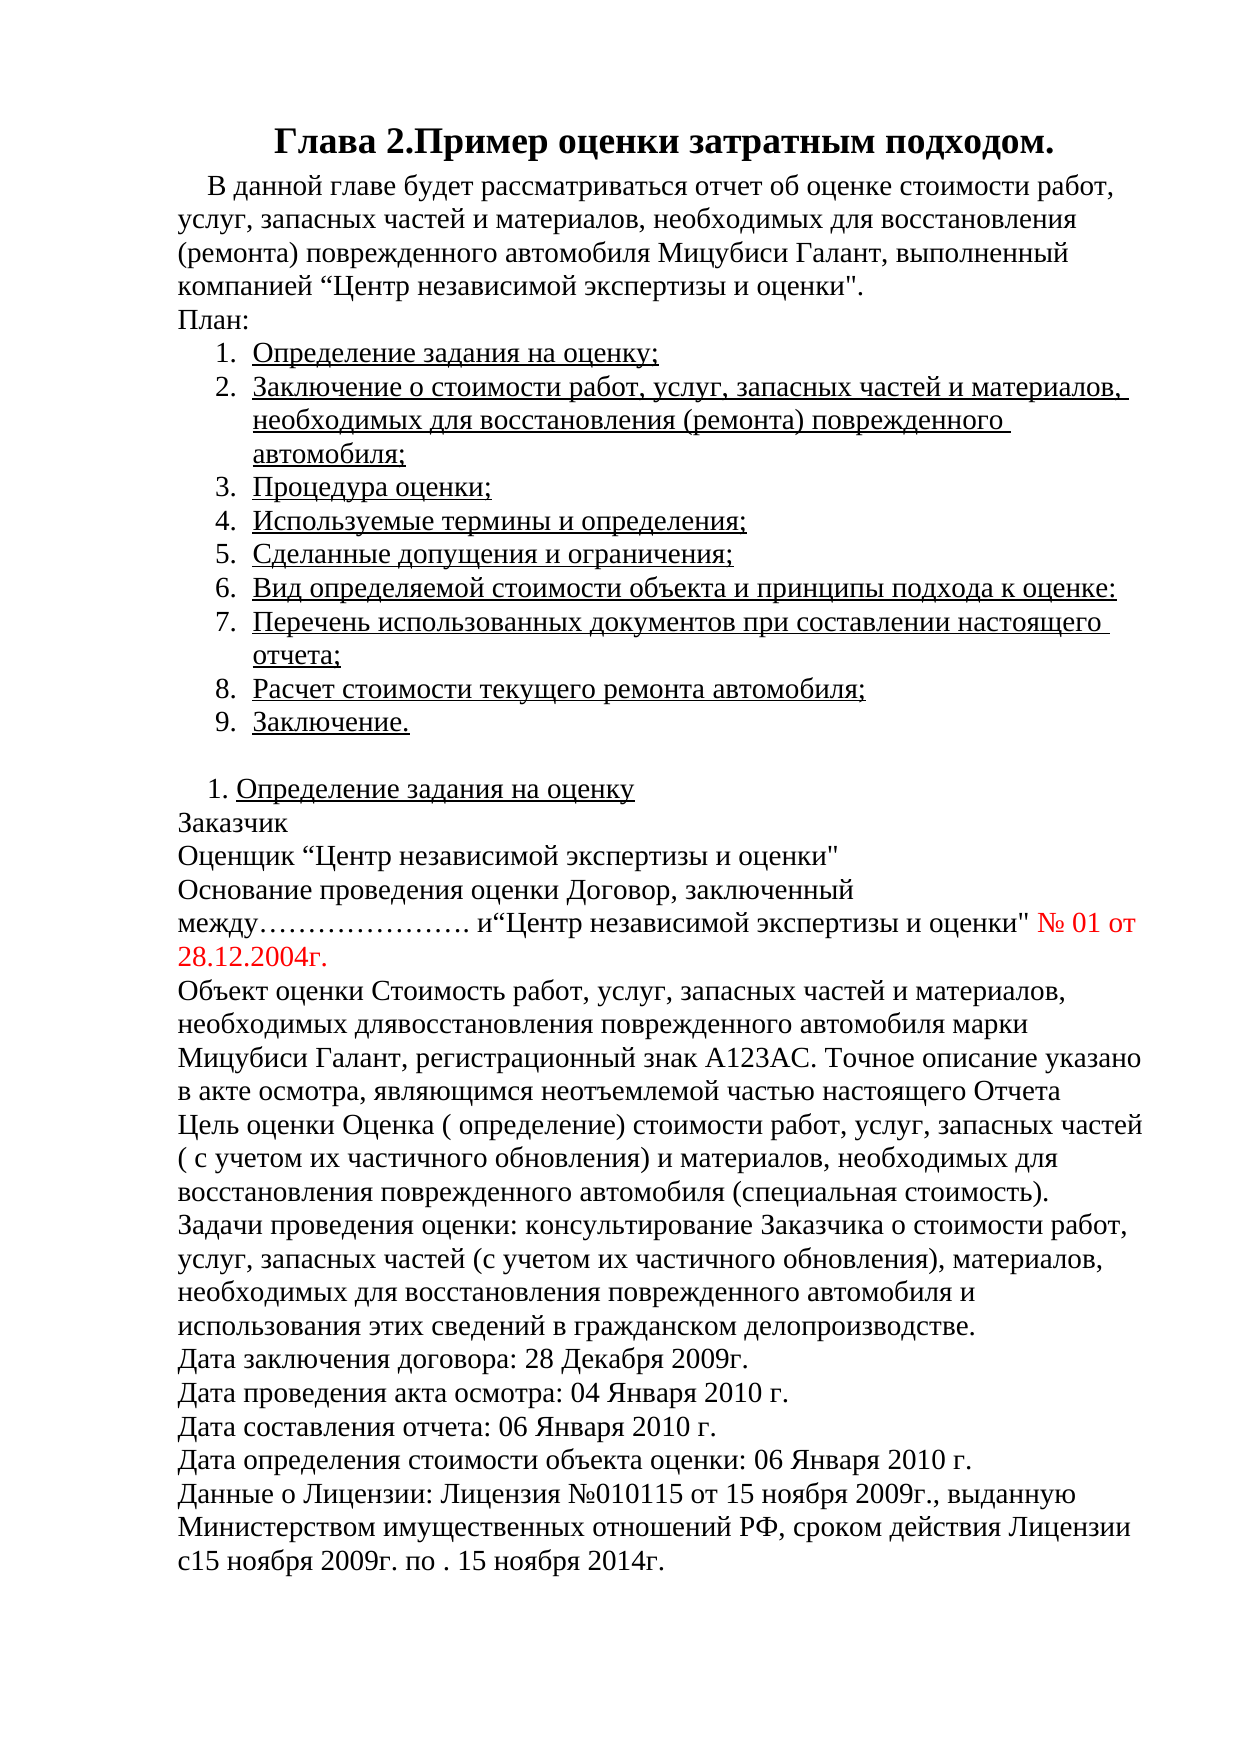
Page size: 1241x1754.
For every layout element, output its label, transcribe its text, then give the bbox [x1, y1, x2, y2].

list Вид определяемой стоимости объекта и принципы подхода к оценке: [215, 570, 1152, 604]
text Объект оценки Стоимость работ, услуг, запасных частей и материалов, необходимых длявосстановления поврежденного автомобиля марки Мицубиси Галант, регистрационный знак A123AC. Точное описание указано в акте осмотра, являющимся неотъемлемой частью настоящего Отчета [177, 973, 1152, 1107]
list Перечень использованных документов при составлении настоящего отчета; [215, 604, 1152, 671]
text Дата составления отчета: 06 Января 2010 г. [177, 1409, 1152, 1442]
text План: [177, 302, 1152, 335]
text Дата определения стоимости объекта оценки: 06 Января 2010 г. [177, 1442, 1152, 1476]
text Дата заключения договора: 28 Декабря 2009г. [177, 1342, 1152, 1375]
text 1. Определение задания на оценку [207, 771, 1152, 805]
text Основание проведения оценки Договор, заключенный между…………………. и“Центр независимой экспертизы и оценки" № 01 от 28.12.2004г. [177, 872, 1152, 973]
text Дата проведения акта осмотра: 04 Января 2010 г. [177, 1375, 1152, 1409]
list Процедура оценки; [215, 469, 1152, 503]
text Цель оценки Оценка ( определение) стоимости работ, услуг, запасных частей ( с учетом их частичного обновления) и материалов, необходимых для восстановления поврежденного автомобиля (специальная стоимость). [177, 1107, 1152, 1207]
list Определение задания на оценку; [215, 335, 1152, 369]
list Используемые термины и определения; [215, 503, 1152, 537]
list Сделанные допущения и ограничения; [215, 537, 1152, 570]
list Заключение о стоимости работ, услуг, запасных частей и материалов, необходимых для восстановления (ремонта) поврежденного автомобиля; [215, 369, 1152, 469]
text Данные о Лицензии: Лицензия №010115 от 15 ноября 2009г., выданную Министерством имущественных отношений РФ, сроком действия Лицензии с15 ноября 2009г. по . 15 ноября 2014г. [177, 1476, 1152, 1576]
subtitle Глава 2.Пример оценки затратным подходом. [177, 118, 1152, 161]
list Заключение. [215, 704, 1152, 738]
text Оценщик “Центр независимой экспертизы и оценки" [177, 838, 1152, 872]
text В данной главе будет рассматриваться отчет об оценке стоимости работ, услуг, запасных частей и материалов, необходимых для восстановления (ремонта) поврежденного автомобиля Мицубиси Галант, выполненный компанией “Центр независимой экспертизы и оценки". [177, 168, 1152, 302]
text Задачи проведения оценки: консультирование Заказчика о стоимости работ, услуг, запасных частей (с учетом их частичного обновления), материалов, необходимых для восстановления поврежденного автомобиля и использования этих сведений в гражданском делопроизводстве. [177, 1207, 1152, 1342]
text Заказчик [177, 805, 1152, 838]
list Расчет стоимости текущего ремонта автомобиля; [215, 671, 1152, 704]
